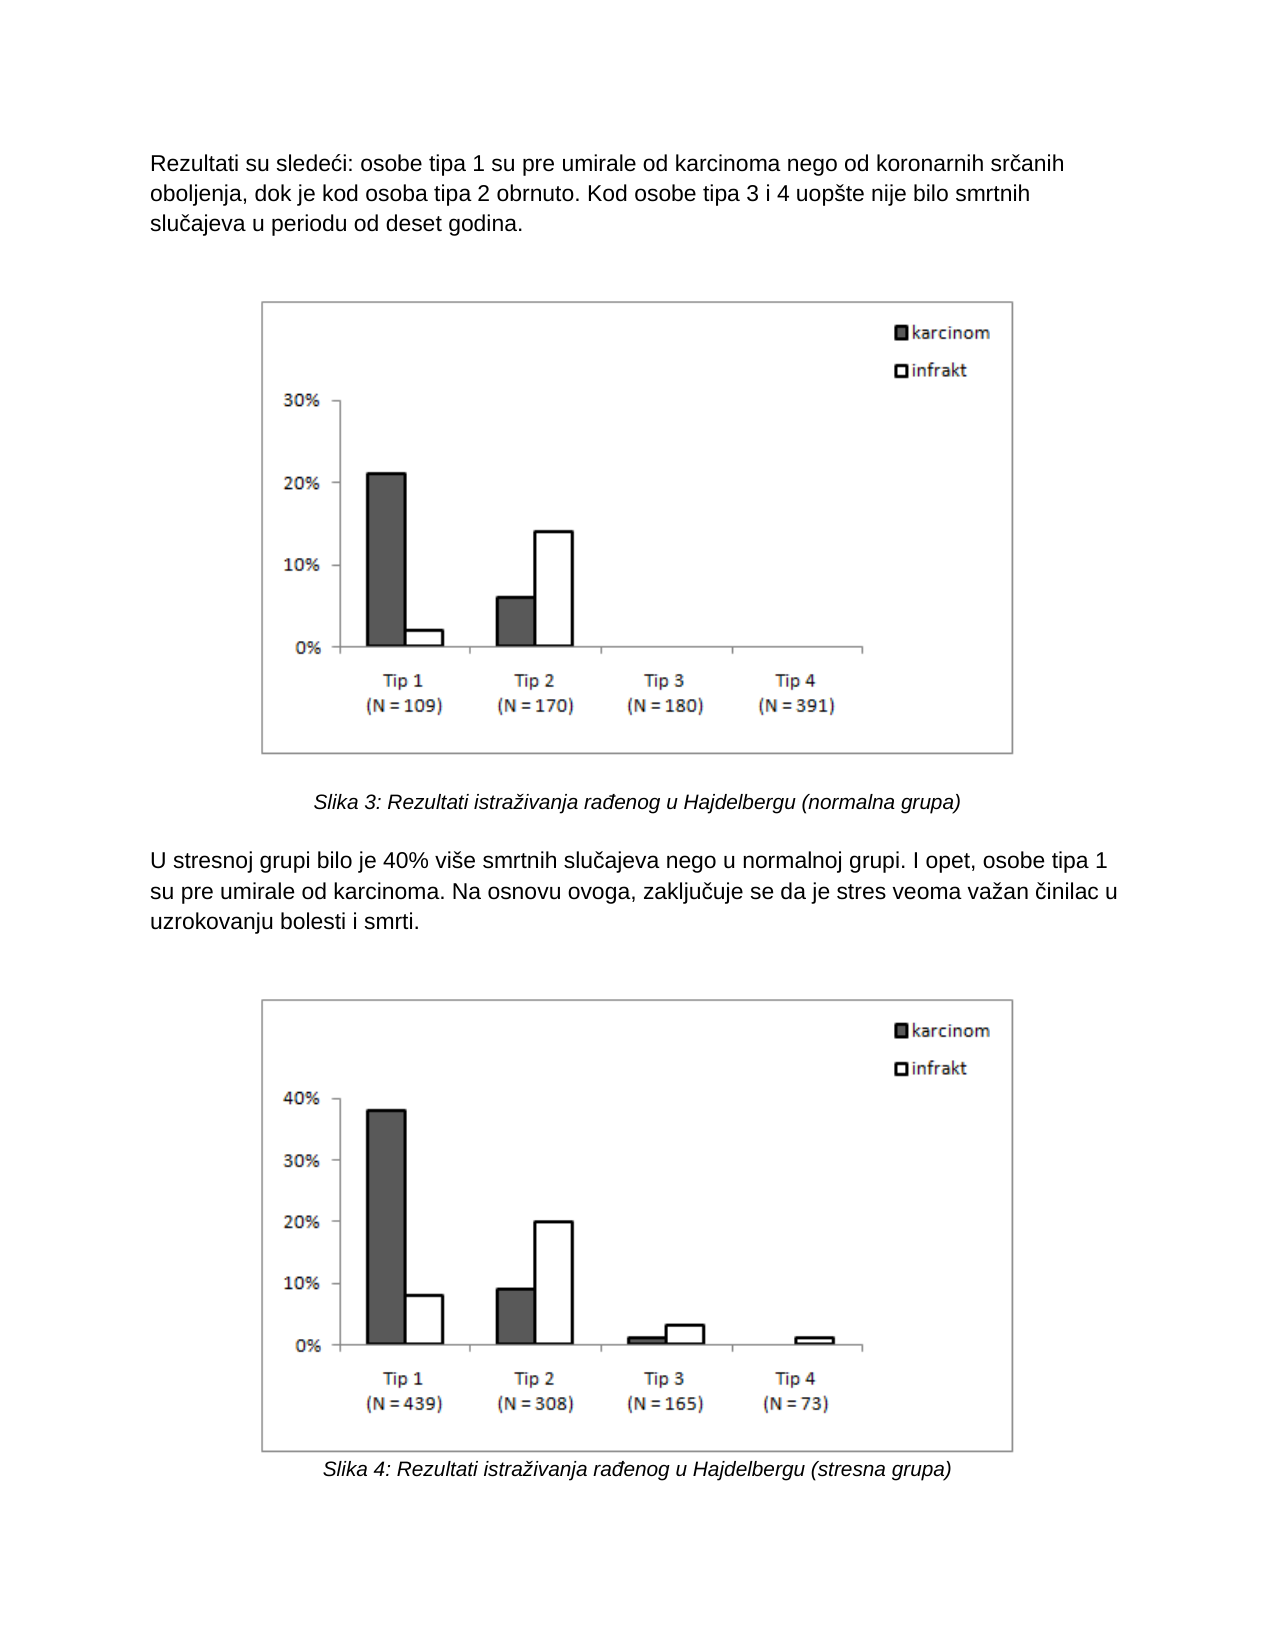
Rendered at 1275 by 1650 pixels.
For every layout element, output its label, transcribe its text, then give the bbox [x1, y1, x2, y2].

text U stresnoj grupi bilo je 40% više smrtnih slučajeva nego u normalnoj grupi. I opet, osobe tipa 1 su pre umirale od karcinoma. Na osnovu ovoga, zaključuje se da je stres veoma važan činilac u uzrokovanju bolesti i smrti. [150, 847, 1125, 934]
picture [260, 301, 1015, 756]
text Rezultati su sledeći: osobe tipa 1 su pre umirale od karcinoma nego od koronarnih srčanih oboljenja, dok je kod osoba tipa 2 obrnuto. Kod osobe tipa 3 i 4 uopšte nije bilo smrtnih slučajeva u periodu od deset godina. [150, 150, 1125, 237]
text Slika 4: Rezultati istraživanja rađenog u Hajdelbergu (stresna grupa) [150, 1457, 1125, 1481]
picture [260, 998, 1015, 1454]
text Slika 3: Rezultati istraživanja rađenog u Hajdelbergu (normalna grupa) [150, 790, 1125, 814]
